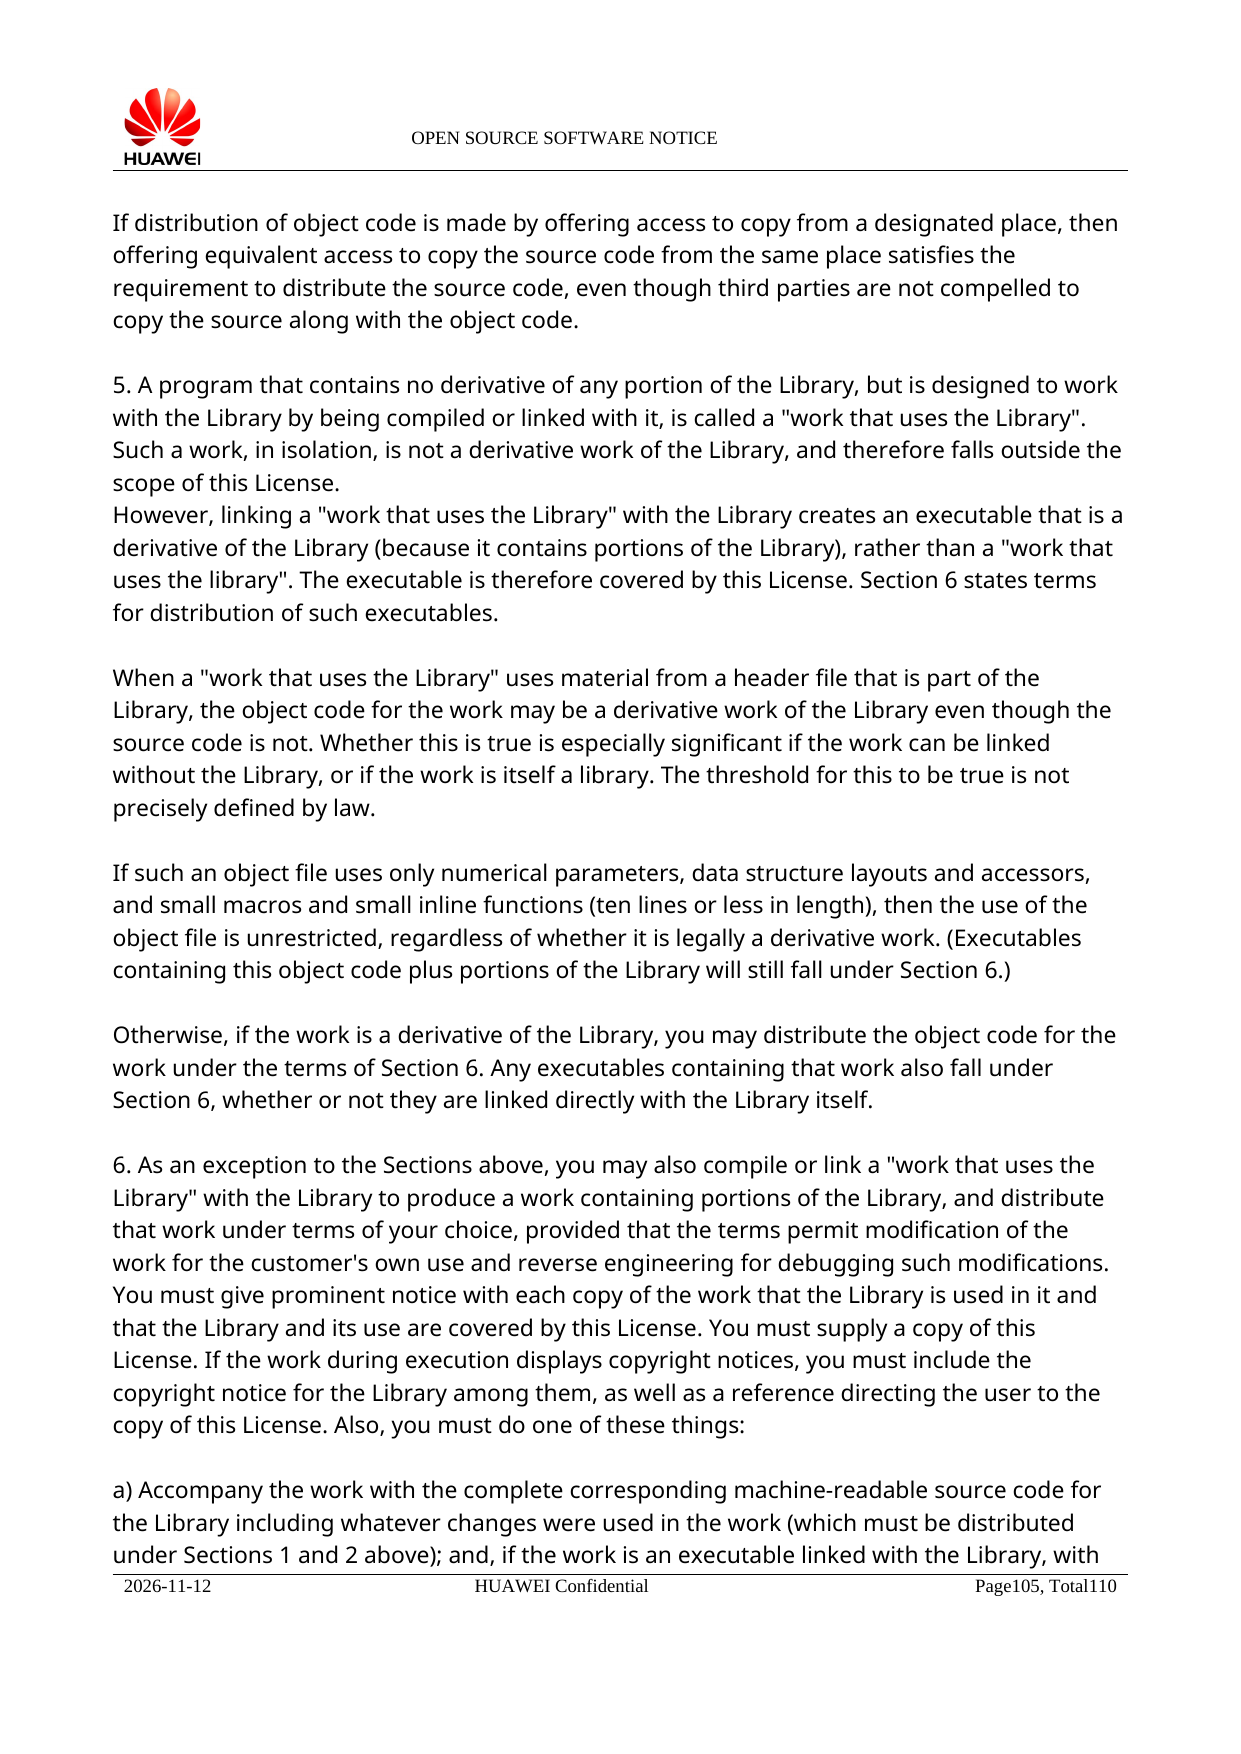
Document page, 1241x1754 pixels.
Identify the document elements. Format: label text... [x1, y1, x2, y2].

text If such an object file uses only numerical parameters, data structure layouts and accessors, and small macros and small inline functions (ten lines or less in length), then the use of the object file is unrestricted, regardless of whether it is legally a derivative work. (Executables containing this object code plus portions of the Library will still fall under Section 6.) [112, 856, 1128, 986]
text 5. A program that contains no derivative of any portion of the Library, but is designed to work with the Library by being compiled or linked with it, is called a "work that uses the Library". Such a work, in isolation, is not a derivative work of the Library, and therefore falls outside the scope of this License. [112, 369, 1128, 499]
text When a "work that uses the Library" uses material from a header file that is part of the Library, the object code for the work may be a derivative work of the Library even though the source code is not. Whether this is true is especially significant if the work can be linked without the Library, or if the work is itself a library. The threshold for this to be true is not precisely defined by law. [112, 661, 1128, 824]
picture [124, 88, 201, 165]
text You must give prominent notice with each copy of the work that the Library is used in it and that the Library and its use are covered by this License. You must supply a copy of this License. If the work during execution displays copyright notices, you must include the copyright notice for the Library among them, as well as a reference directing the user to the copy of this License. Also, you must do one of these things: [112, 1279, 1128, 1441]
text 6. As an exception to the Sections above, you may also compile or link a "work that uses the Library" with the Library to produce a work containing portions of the Library, and distribute that work under terms of your choice, provided that the terms permit modification of the work for the customer's own use and reverse engineering for debugging such modifications. [112, 1149, 1128, 1279]
text However, linking a "work that uses the Library" with the Library creates an executable that is a derivative of the Library (because it contains portions of the Library), rather than a "work that uses the library". The executable is therefore covered by this License. Section 6 states terms for distribution of such executables. [112, 499, 1128, 629]
text Otherwise, if the work is a derivative of the Library, you may distribute the object code for the work under the terms of Section 6. Any executables containing that work also fall under Section 6, whether or not they are linked directly with the Library itself. [112, 1019, 1128, 1116]
text If distribution of object code is made by offering access to copy from a designated place, then offering equivalent access to copy the source code from the same place satisfies the requirement to distribute the source code, even though third parties are not compelled to copy the source along with the object code. [112, 206, 1128, 336]
